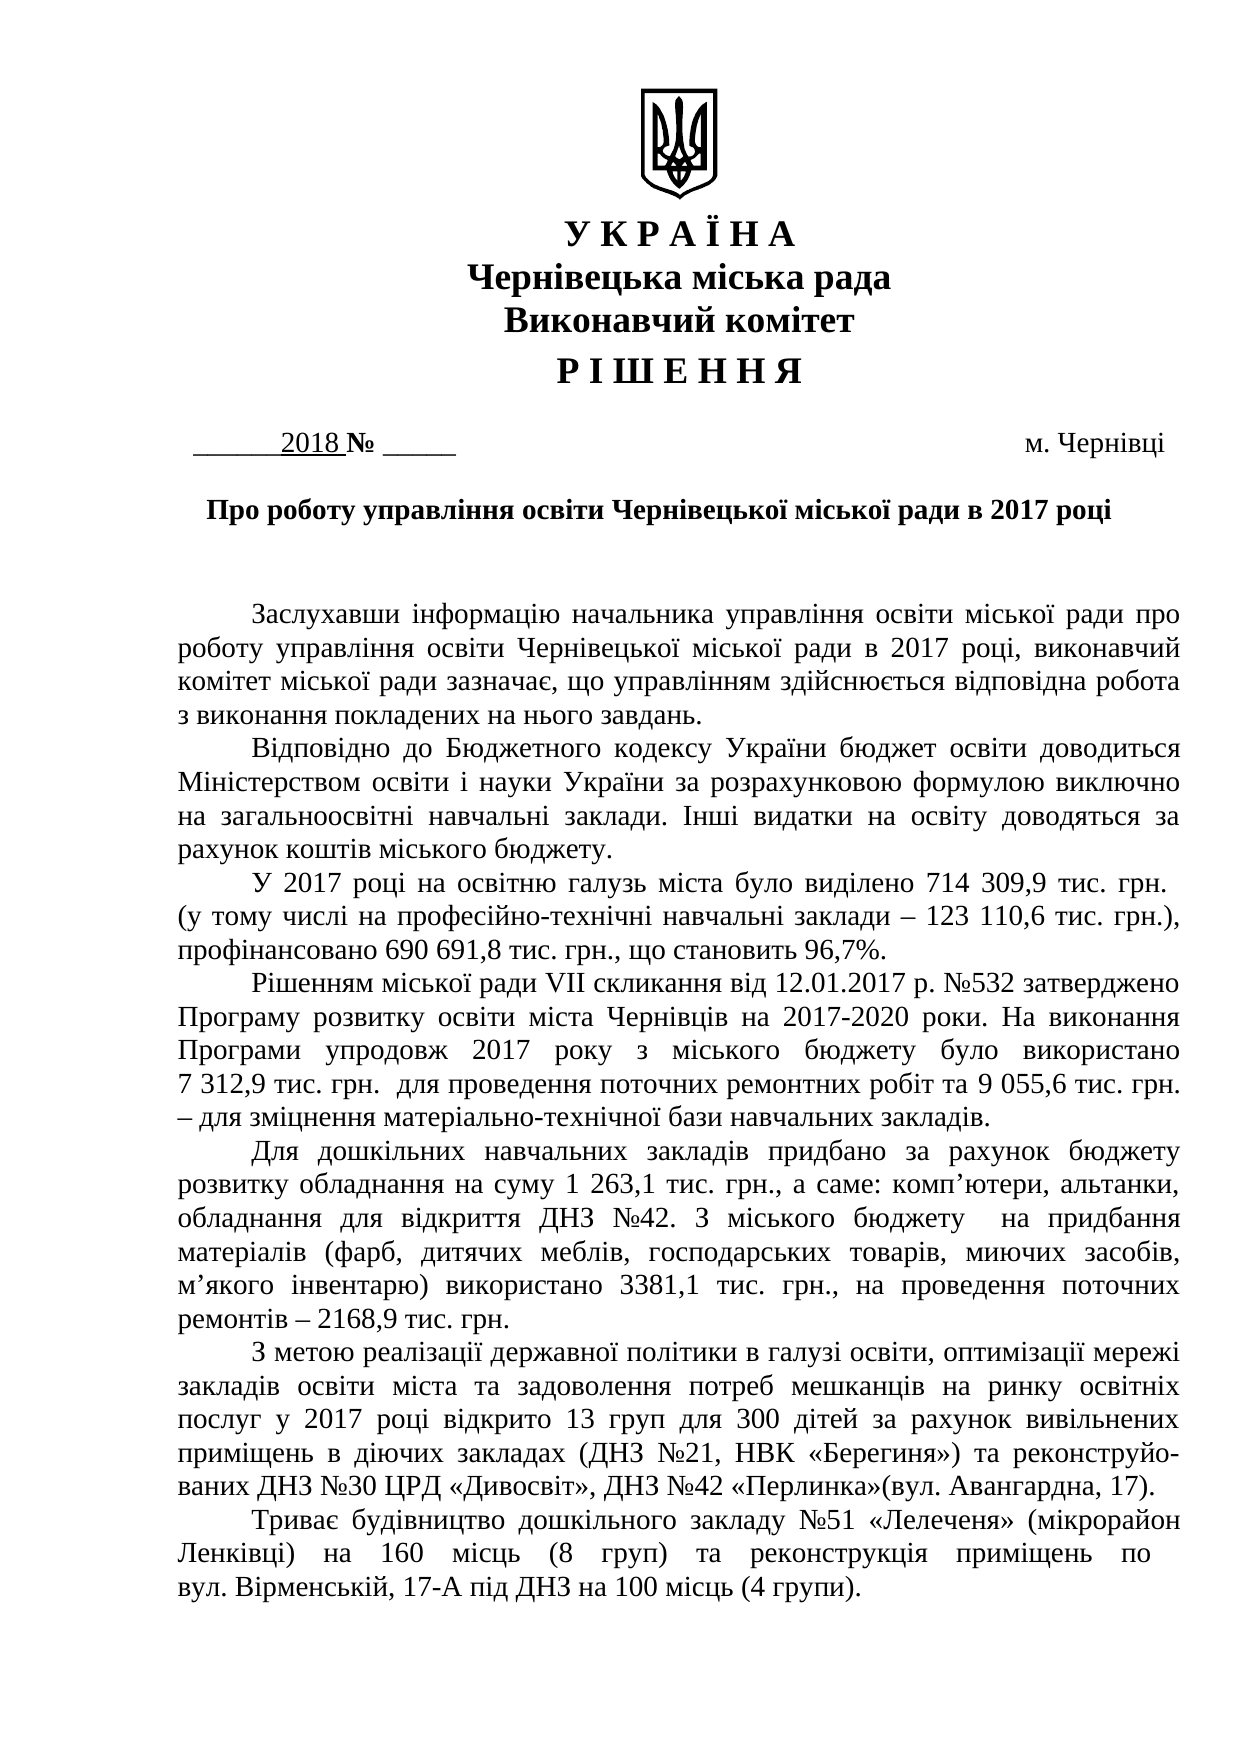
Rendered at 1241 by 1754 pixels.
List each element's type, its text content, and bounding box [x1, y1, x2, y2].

text З метою реалізації державної політики в галузі освіти, оптимізації мережі закладів освіти міста та задоволення потреб мешканців на ринку освітніх послуг у 2017 році відкрито 13 груп для 300 дітей за рахунок вивільнених приміщень в діючих закладах (ДНЗ №21, НВК «Берегиня») та реконструйо-ваних ДНЗ №30 ЦРД «Дивосвіт», ДНЗ №42 «Перлинка»(вул. Авангардна, 17). [177, 1334, 1181, 1502]
table_header Про роботу управління освіти Чернівецької міської ради в 2017 році [166, 492, 1152, 596]
text Для дошкільних навчальних закладів придбано за рахунок бюджету розвитку обладнання на суму 1 263,1 тис. грн., а саме: комп’ютери, альтанки, обладнання для відкриття ДНЗ №42. З міського бюджету на придбання матеріалів (фарб, дитячих меблів, господарських товарів, миючих засобів, м’якого інвентарю) використано 3381,1 тис. грн., на проведення поточних ремонтів – 2168,9 тис. грн. [177, 1133, 1181, 1334]
text Відповідно до Бюджетного кодексу України бюджет освіти доводиться Міністерством освіти і науки України за розрахунковою формулою виключно на загальноосвітні навчальні заклади. Інші видатки на освіту доводяться за рахунок коштів міського бюджету. [177, 731, 1181, 865]
text ______2018 № _____ м. Чернівці [177, 425, 1181, 458]
text Чернівецька міська рада [177, 255, 1181, 298]
text Триває будівництво дошкільного закладу №51 «Лелеченя» (мікрорайон Ленківці) на 160 місць (8 груп) та реконструкція приміщень по вул. Вірменській, 17-А під ДНЗ на 100 місць (4 групи). [177, 1502, 1181, 1603]
text У К Р А Ї Н А [177, 212, 1181, 255]
text Заслухавши інформацію начальника управління освіти міської ради про роботу управління освіти Чернівецької міської ради в 2017 році, виконавчий комітет міської ради зазначає, що управлінням здійснюється відповідна робота з виконання покладених на нього завдань. [177, 596, 1181, 731]
text Виконавчий комітет [177, 298, 1181, 341]
text Рішенням міської ради VII скликання від 12.01.2017 р. №532 затверджено Програму розвитку освіти міста Чернівців на 2017-2020 роки. На виконання Програми упродовж 2017 року з міського бюджету було використано 7 312,9 тис. грн. для проведення поточних ремонтних робіт та 9 055,6 тис. грн. – для зміцнення матеріально-технічної бази навчальних закладів. [177, 965, 1181, 1133]
text У 2017 році на освітню галузь міста було виділено 714 309,9 тис. грн. (у тому числі на професійно-технічні навчальні заклади – 123 110,6 тис. грн.), профінансовано 690 691,8 тис. грн., що становить 96,7%. [177, 865, 1181, 965]
text Р І Ш Е Н Н Я [177, 348, 1181, 391]
